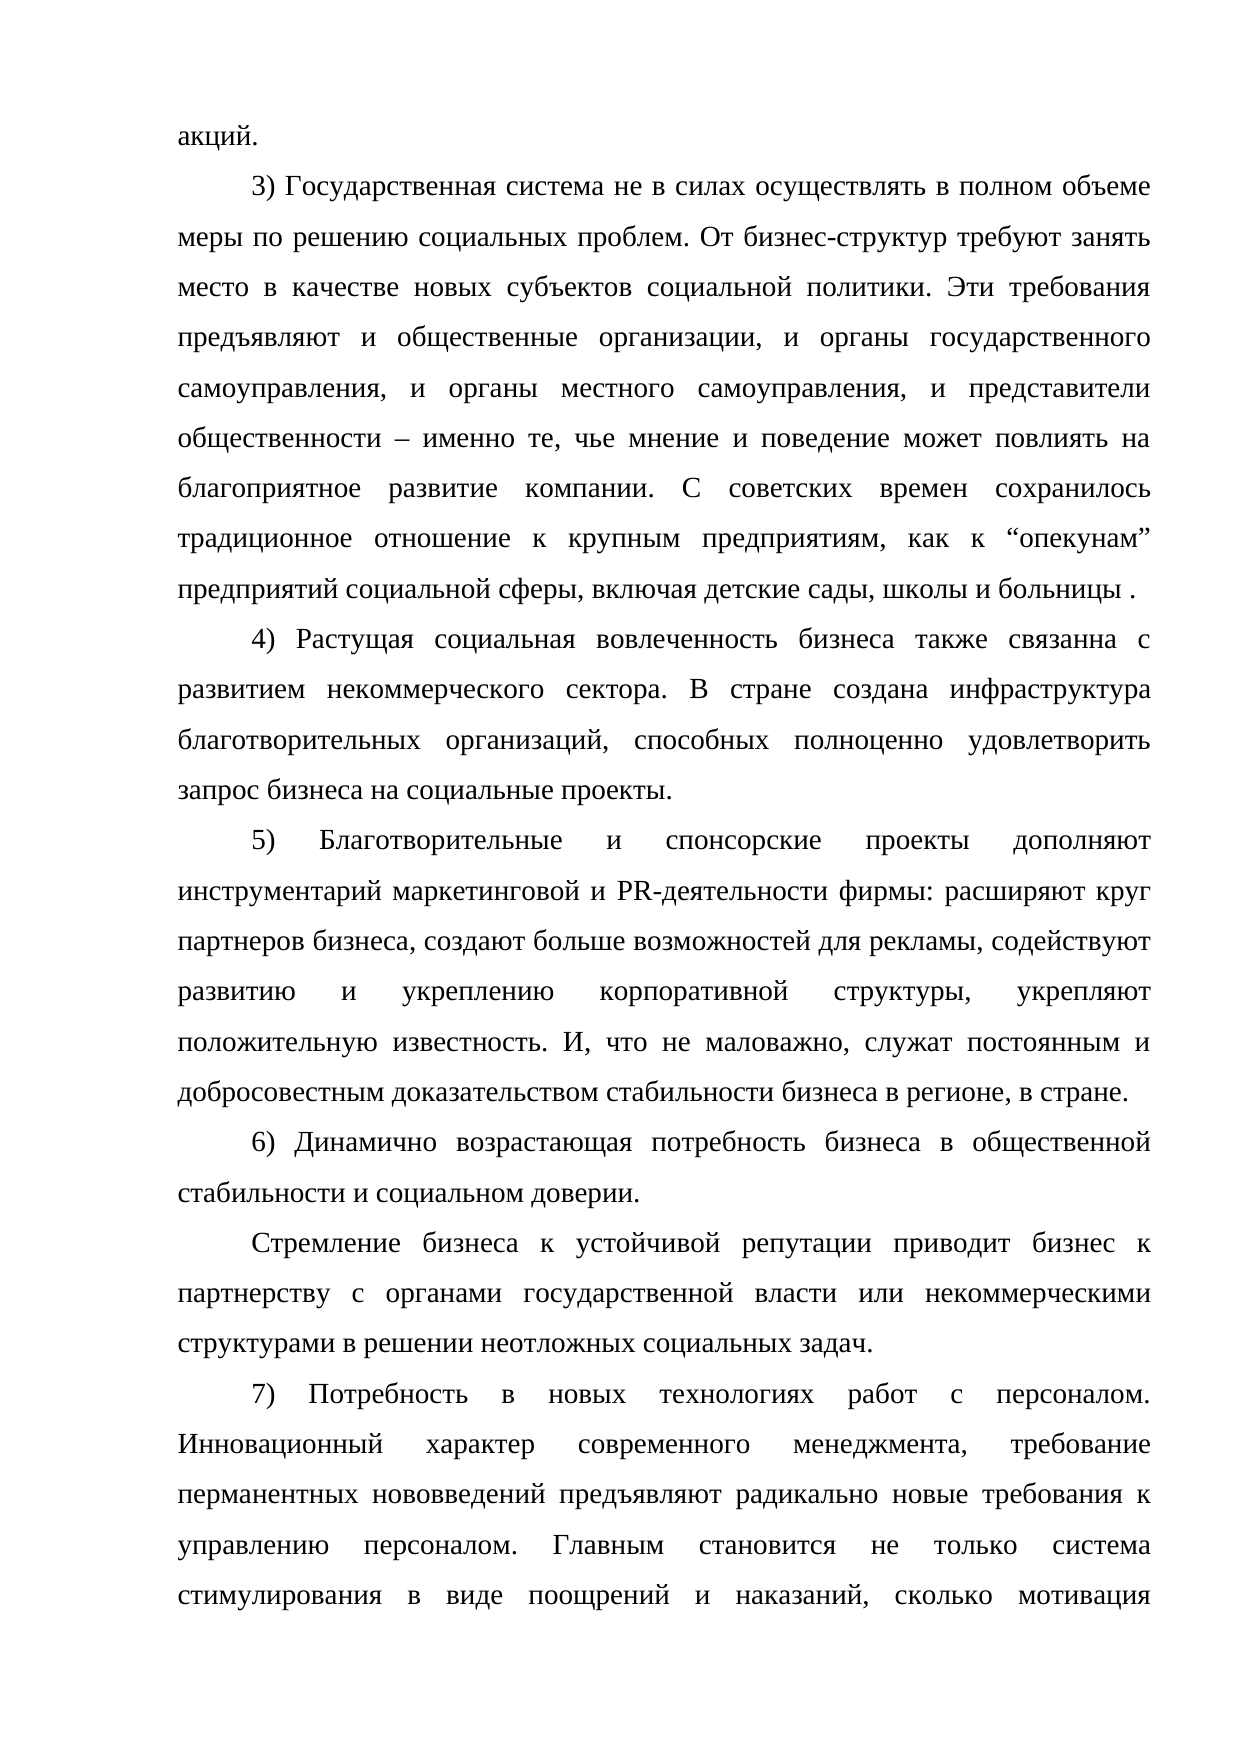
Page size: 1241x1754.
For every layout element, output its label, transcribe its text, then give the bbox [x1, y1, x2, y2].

text 6) Динамично возрастающая потребность бизнеса в общественной стабильности и социальном доверии. [177, 1124, 1152, 1208]
text Стремление бизнеса к устойчивой репутации приводит бизнес к партнерству с органами государственной власти или некоммерческими структурами в решении неотложных социальных задач. [177, 1225, 1152, 1359]
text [177, 118, 1152, 152]
text 4) Растущая социальная вовлеченность бизнеса также связанна с развитием некоммерческого сектора. В стране создана инфраструктура благотворительных организаций, способных полноценно удовлетворить запрос бизнеса на социальные проекты. [177, 621, 1152, 806]
text 3) Государственная система не в силах осуществлять в полном объеме меры по решению социальных проблем. От бизнес-структур требуют занять место в качестве новых субъектов социальной политики. Эти требования предъявляют и общественные организации, и органы государственного самоуправления, и органы местного самоуправления, и представители общественности – именно те, чье мнение и поведение может повлиять на благоприятное развитие компании. С советских времен сохранилось традиционное отношение к крупным предприятиям, как к “опекунам” предприятий социальной сферы, включая детские сады, школы и больницы . [177, 168, 1152, 604]
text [177, 1376, 1152, 1611]
text 5) Благотворительные и спонсорские проекты дополняют инструментарий маркетинговой и PR-деятельности фирмы: расширяют круг партнеров бизнеса, создают больше возможностей для рекламы, содействуют развитию и укреплению корпоративной структуры, укрепляют положительную известность. И, что не маловажно, служат постоянным и добросовестным доказательством стабильности бизнеса в регионе, в стране. [177, 822, 1152, 1108]
